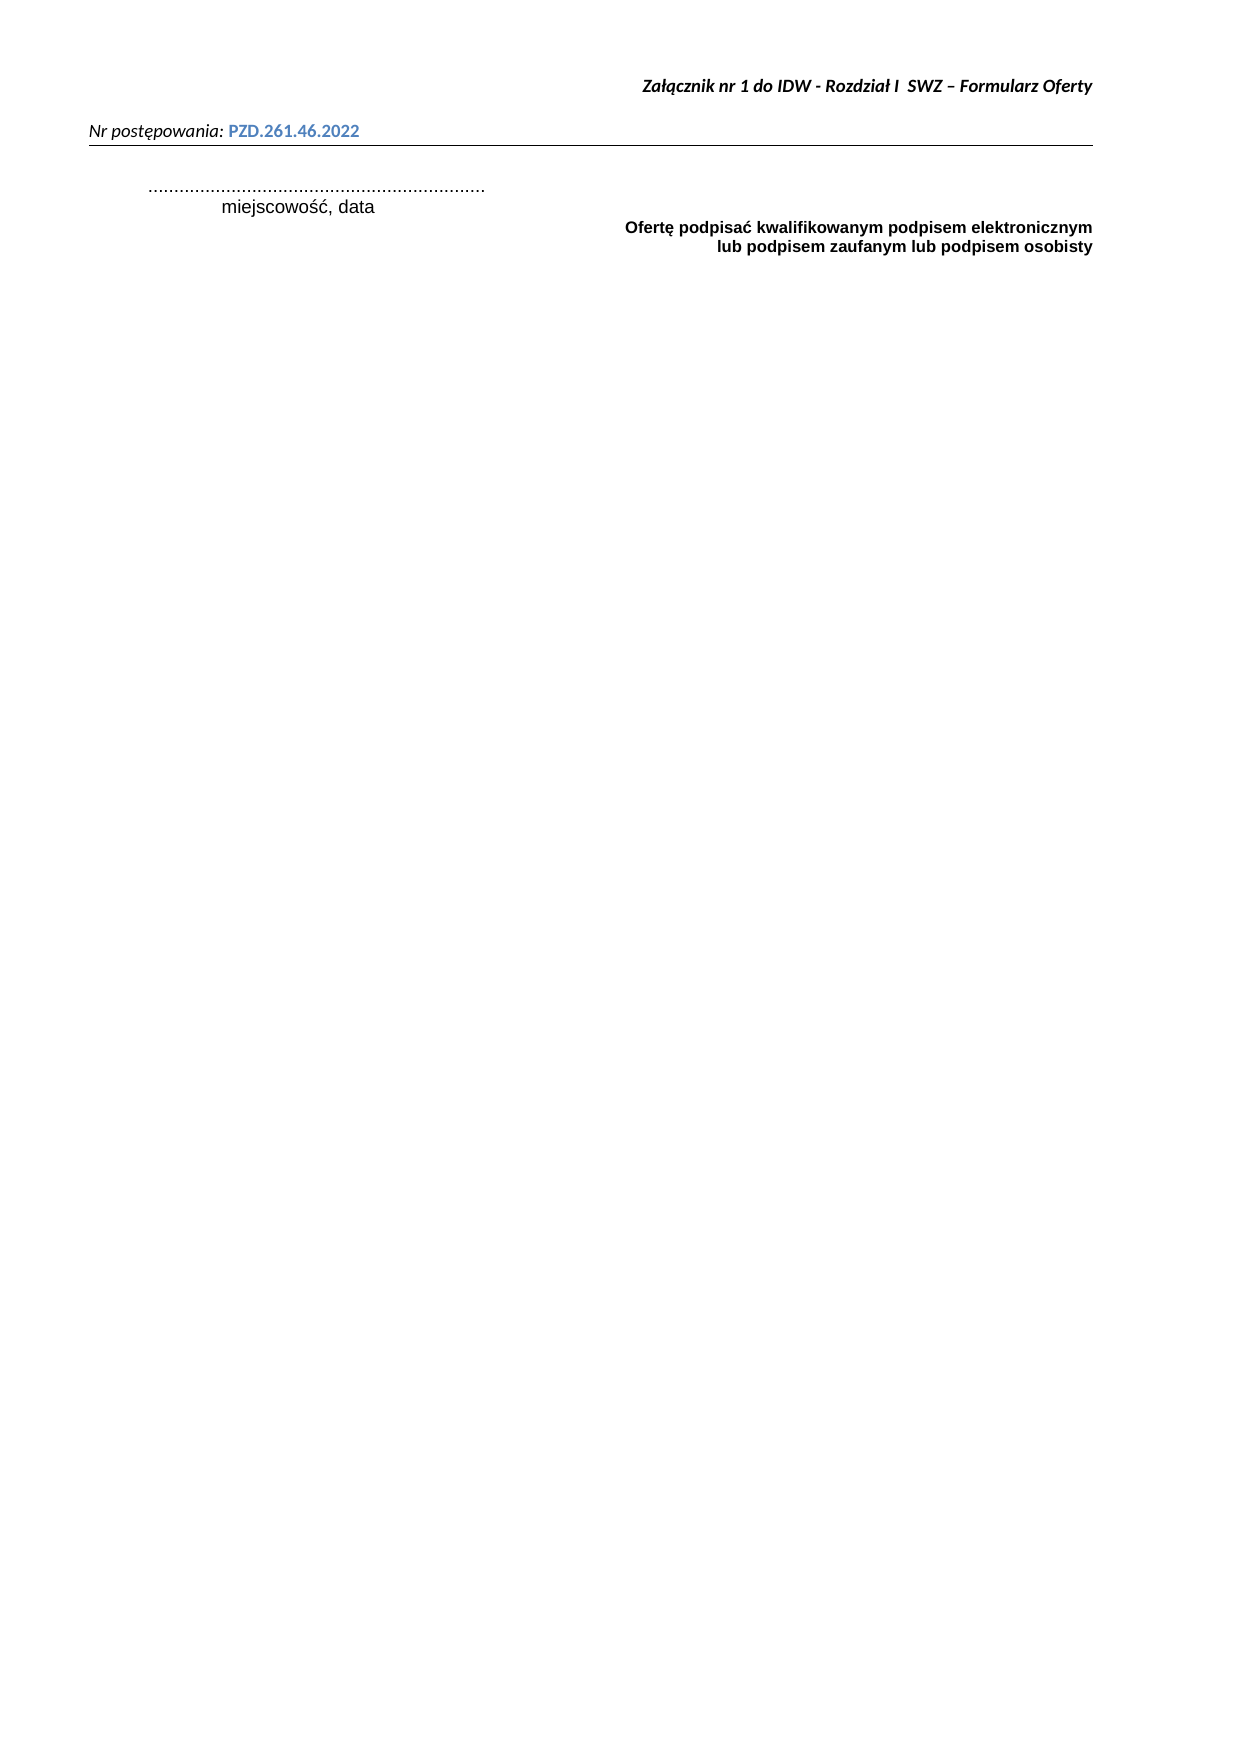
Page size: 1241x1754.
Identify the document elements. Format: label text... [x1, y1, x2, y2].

text miejscowość, data [185, 196, 1093, 218]
text lub podpisem zaufanym lub podpisem osobisty [148, 237, 1093, 256]
text ................................................................. [148, 174, 1093, 196]
text Ofertę podpisać kwalifikowanym podpisem elektronicznym [148, 218, 1093, 237]
